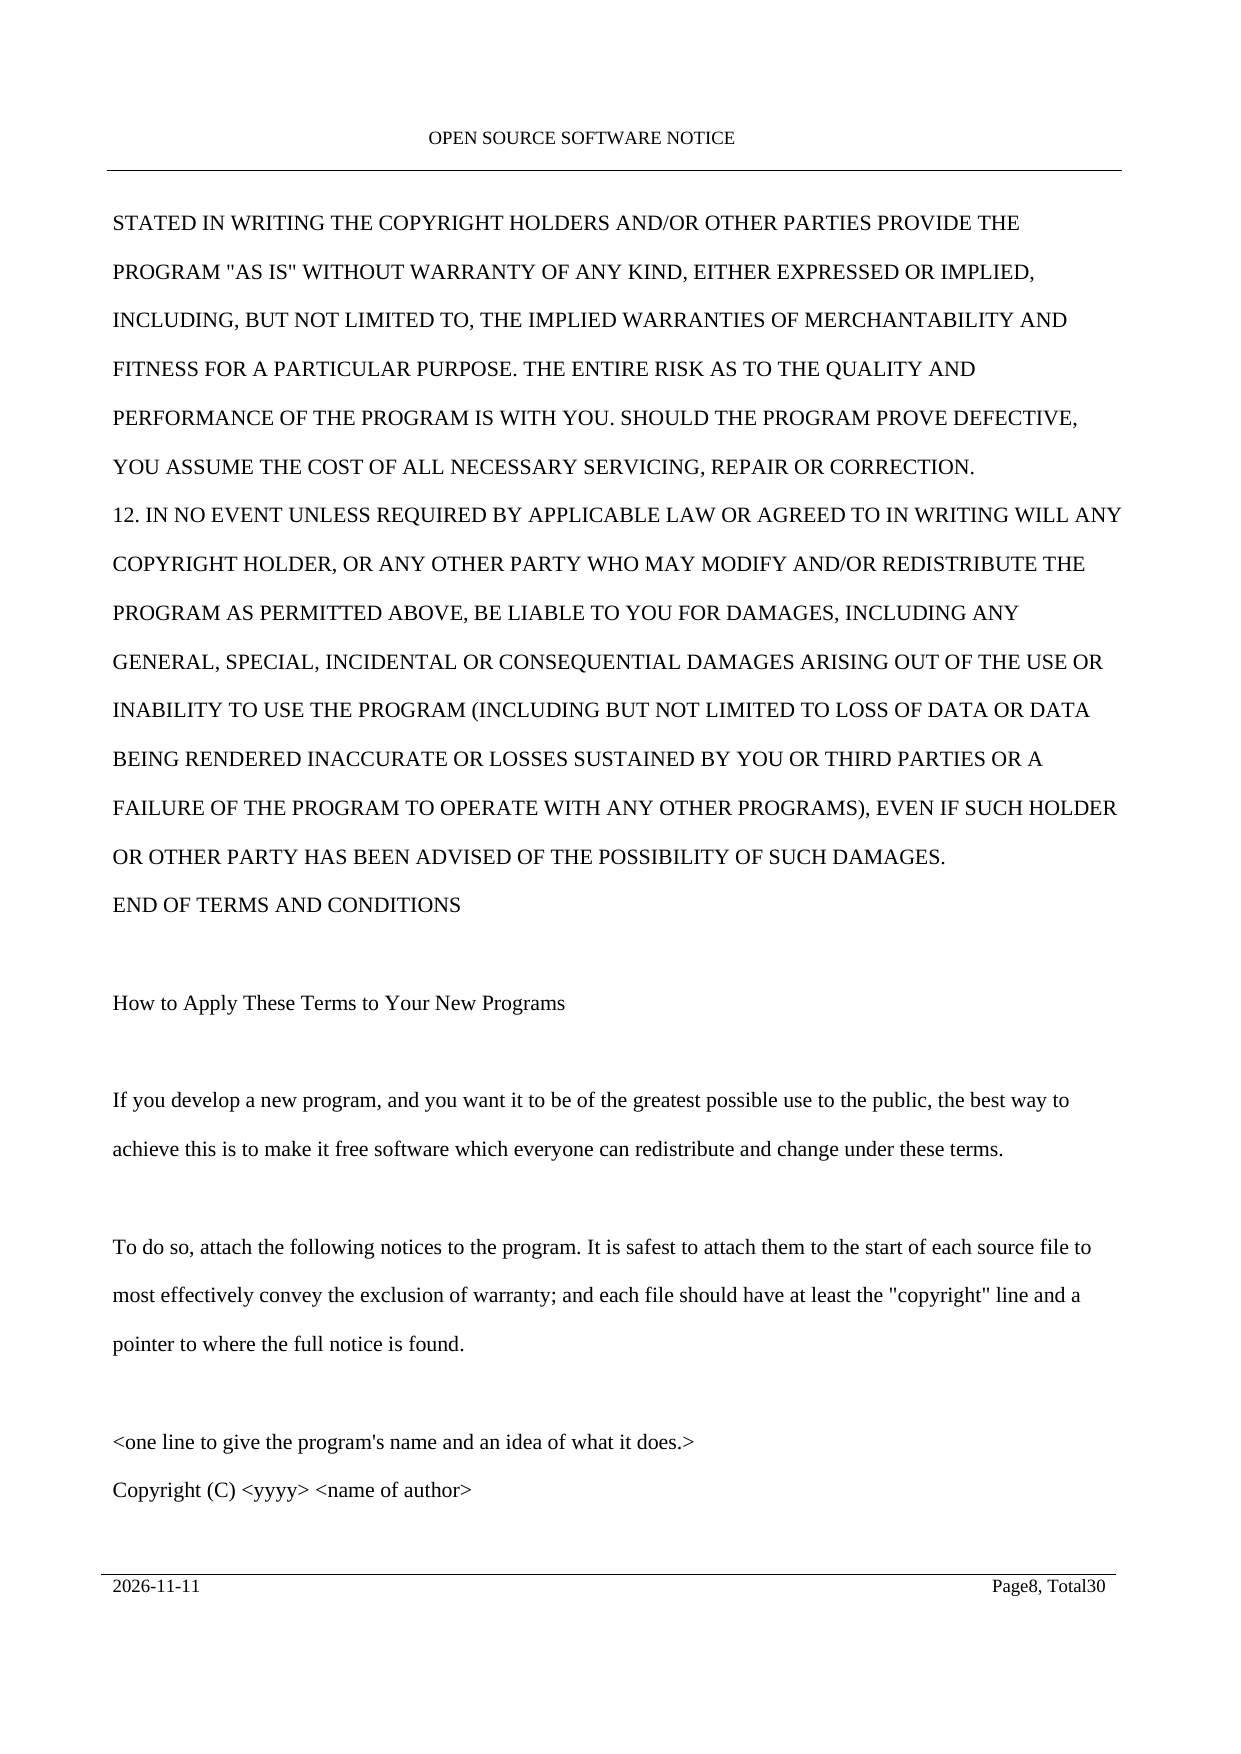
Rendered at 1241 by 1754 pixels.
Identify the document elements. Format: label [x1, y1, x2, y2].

text [112, 206, 1128, 1506]
